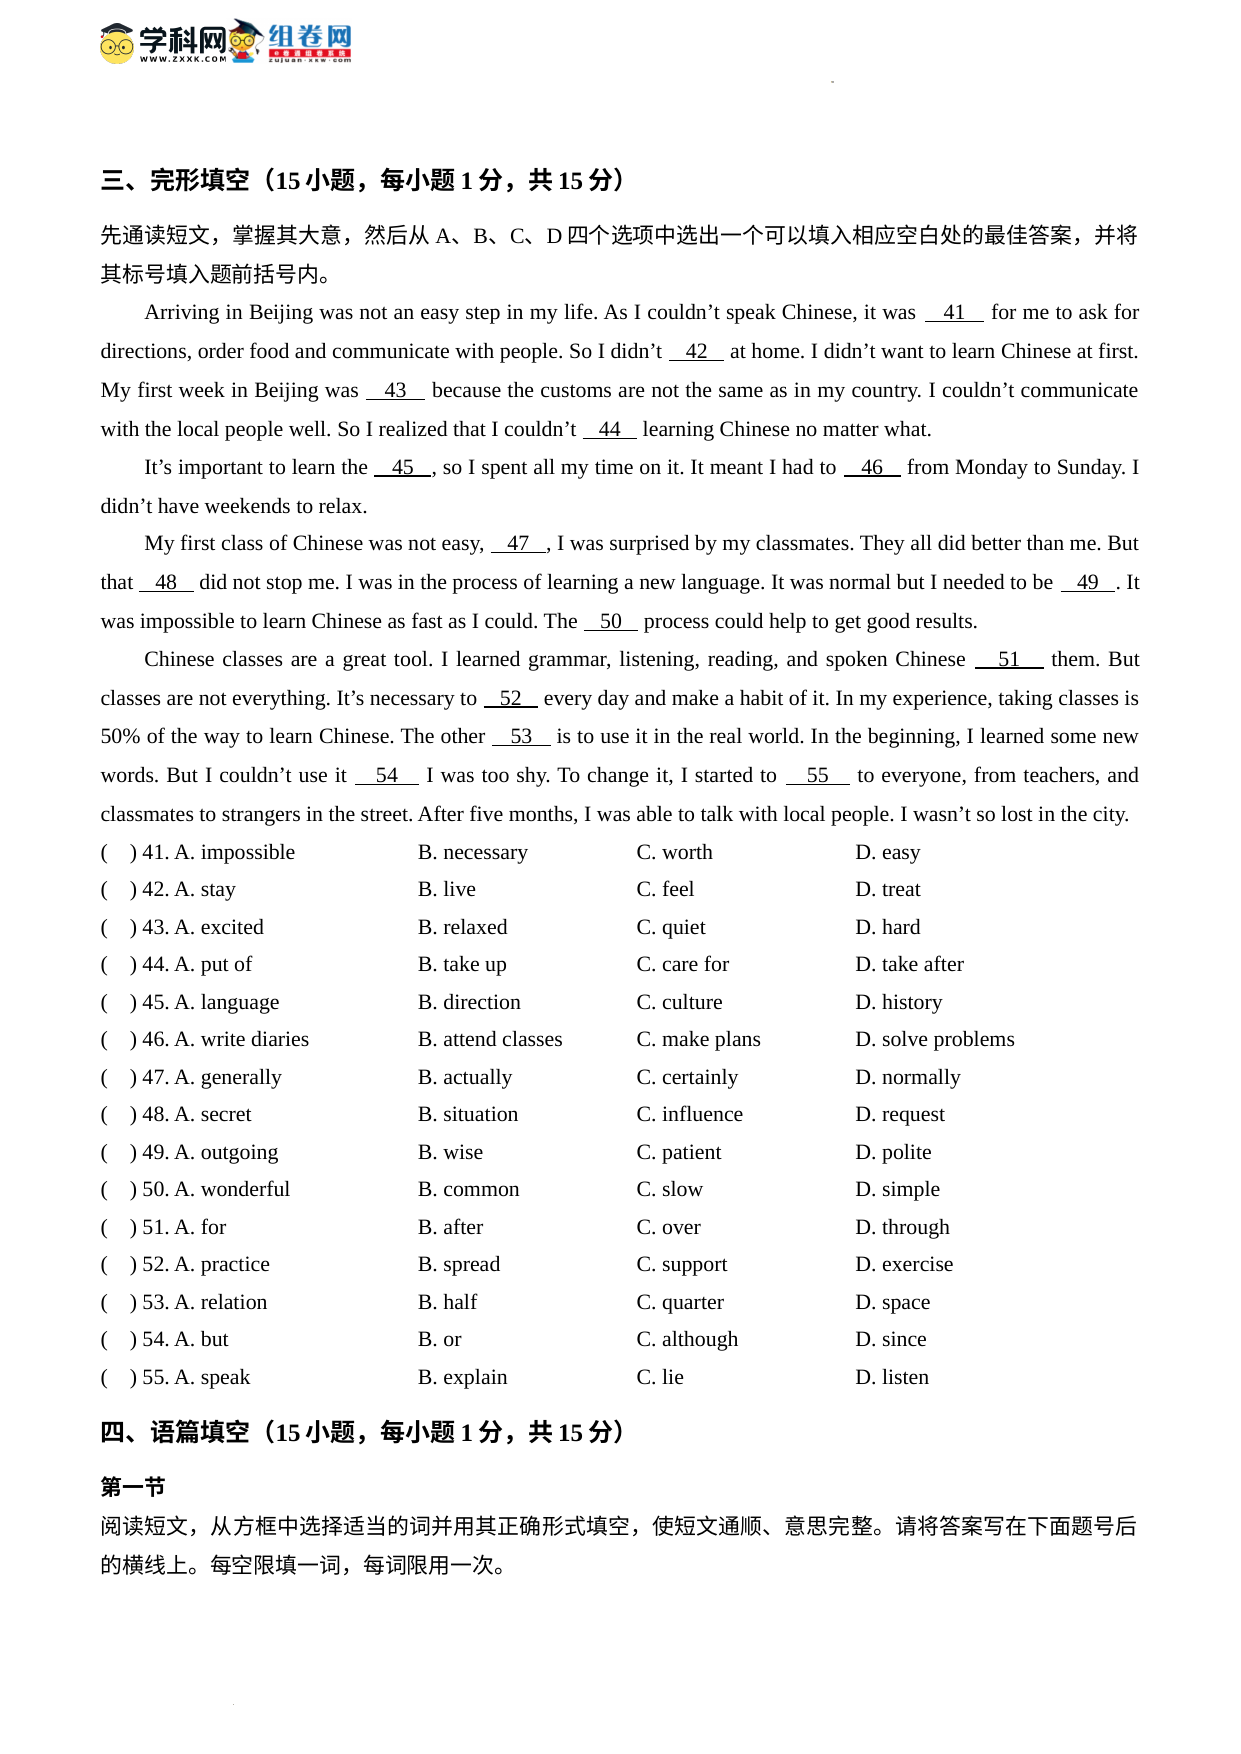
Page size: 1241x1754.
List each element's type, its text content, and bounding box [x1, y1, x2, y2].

text 第一节 [100, 1470, 1140, 1502]
text My first class of Chinese was not easy, 47 , I was surprised by my classmates. They all did better than me. But that 48 did not stop me. I was in the process of learning a new language. It was normal but I needed to be 49 . It was impossible to learn Chinese as fast as I could. The 50 process could help to get good results. [100, 526, 1140, 637]
text ( ) 44. A. put of B. take up C. care for D. take after [100, 948, 1140, 980]
text 三、完形填空（15小题，每小题1分，共15分） [100, 146, 1140, 211]
text ( ) 54. A. but B. or C. although D. since [100, 1323, 1140, 1355]
text ( ) 55. A. speak B. explain C. lie D. listen [100, 1360, 1140, 1393]
text 先通读短文，掌握其大意，然后从A、B、C、D四个选项中选出一个可以填入相应空白处的最佳答案，并将其标号填入题前括号内。 [100, 218, 1140, 289]
text ( ) 43. A. excited B. relaxed C. quiet D. hard [100, 910, 1140, 943]
text ( ) 50. A. wonderful B. common C. slow D. simple [100, 1173, 1140, 1205]
text ( ) 45. A. language B. direction C. culture D. history [100, 985, 1140, 1018]
text ( ) 41. A. impossible B. necessary C. worth D. easy [100, 835, 1140, 868]
text ( ) 46. A. write diaries B. attend classes C. make plans D. solve problems [100, 1023, 1140, 1055]
text ( ) 52. A. practice B. spread C. support D. exercise [100, 1248, 1140, 1280]
text 阅读短文，从方框中选择适当的词并用其正确形式填空，使短文通顺、意思完整。请将答案写在下面题号后的横线上。每空限填一词，每词限用一次。 [100, 1509, 1140, 1580]
text ( ) 47. A. generally B. actually C. certainly D. normally [100, 1060, 1140, 1093]
text Arriving in Beijing was not an easy step in my life. As I couldn’t speak Chinese, it was 41 for me to ask for directions, order food and communicate with people. So I didn’t 42 at home. I didn’t want to learn Chinese at first. My first week in Beijing was 43 because the customs are not the same as in my country. I couldn’t communicate with the local people well. So I realized that I couldn’t 44 learning Chinese no matter what. [100, 296, 1140, 445]
text It’s important to learn the 45 , so I spent all my time on it. It meant I had to 46 from Monday to Sunday. I didn’t have weekends to relax. [100, 450, 1140, 521]
text ( ) 49. A. outgoing B. wise C. patient D. polite [100, 1135, 1140, 1168]
text ( ) 48. A. secret B. situation C. influence D. request [100, 1098, 1140, 1130]
text Chinese classes are a great tool. I learned grammar, listening, reading, and spoken Chinese 51 them. But classes are not everything. It’s necessary to 52 every day and make a habit of it. In my experience, taking classes is 50% of the way to learn Chinese. The other 53 is to use it in the real world. In the beginning, I learned some new words. But I couldn’t use it 54 I was too shy. To change it, I started to 55 to everyone, from teachers, and classmates to strangers in the street. After five months, I was able to talk with local people. I wasn’t so lost in the city. [100, 642, 1140, 830]
text ( ) 42. A. stay B. live C. feel D. treat [100, 873, 1140, 905]
text ( ) 51. A. for B. after C. over D. through [100, 1210, 1140, 1243]
picture [100, 18, 353, 64]
text 四、语篇填空（15小题，每小题1分，共15分） [100, 1398, 1140, 1463]
text ( ) 53. A. relation B. half C. quarter D. space [100, 1285, 1140, 1318]
